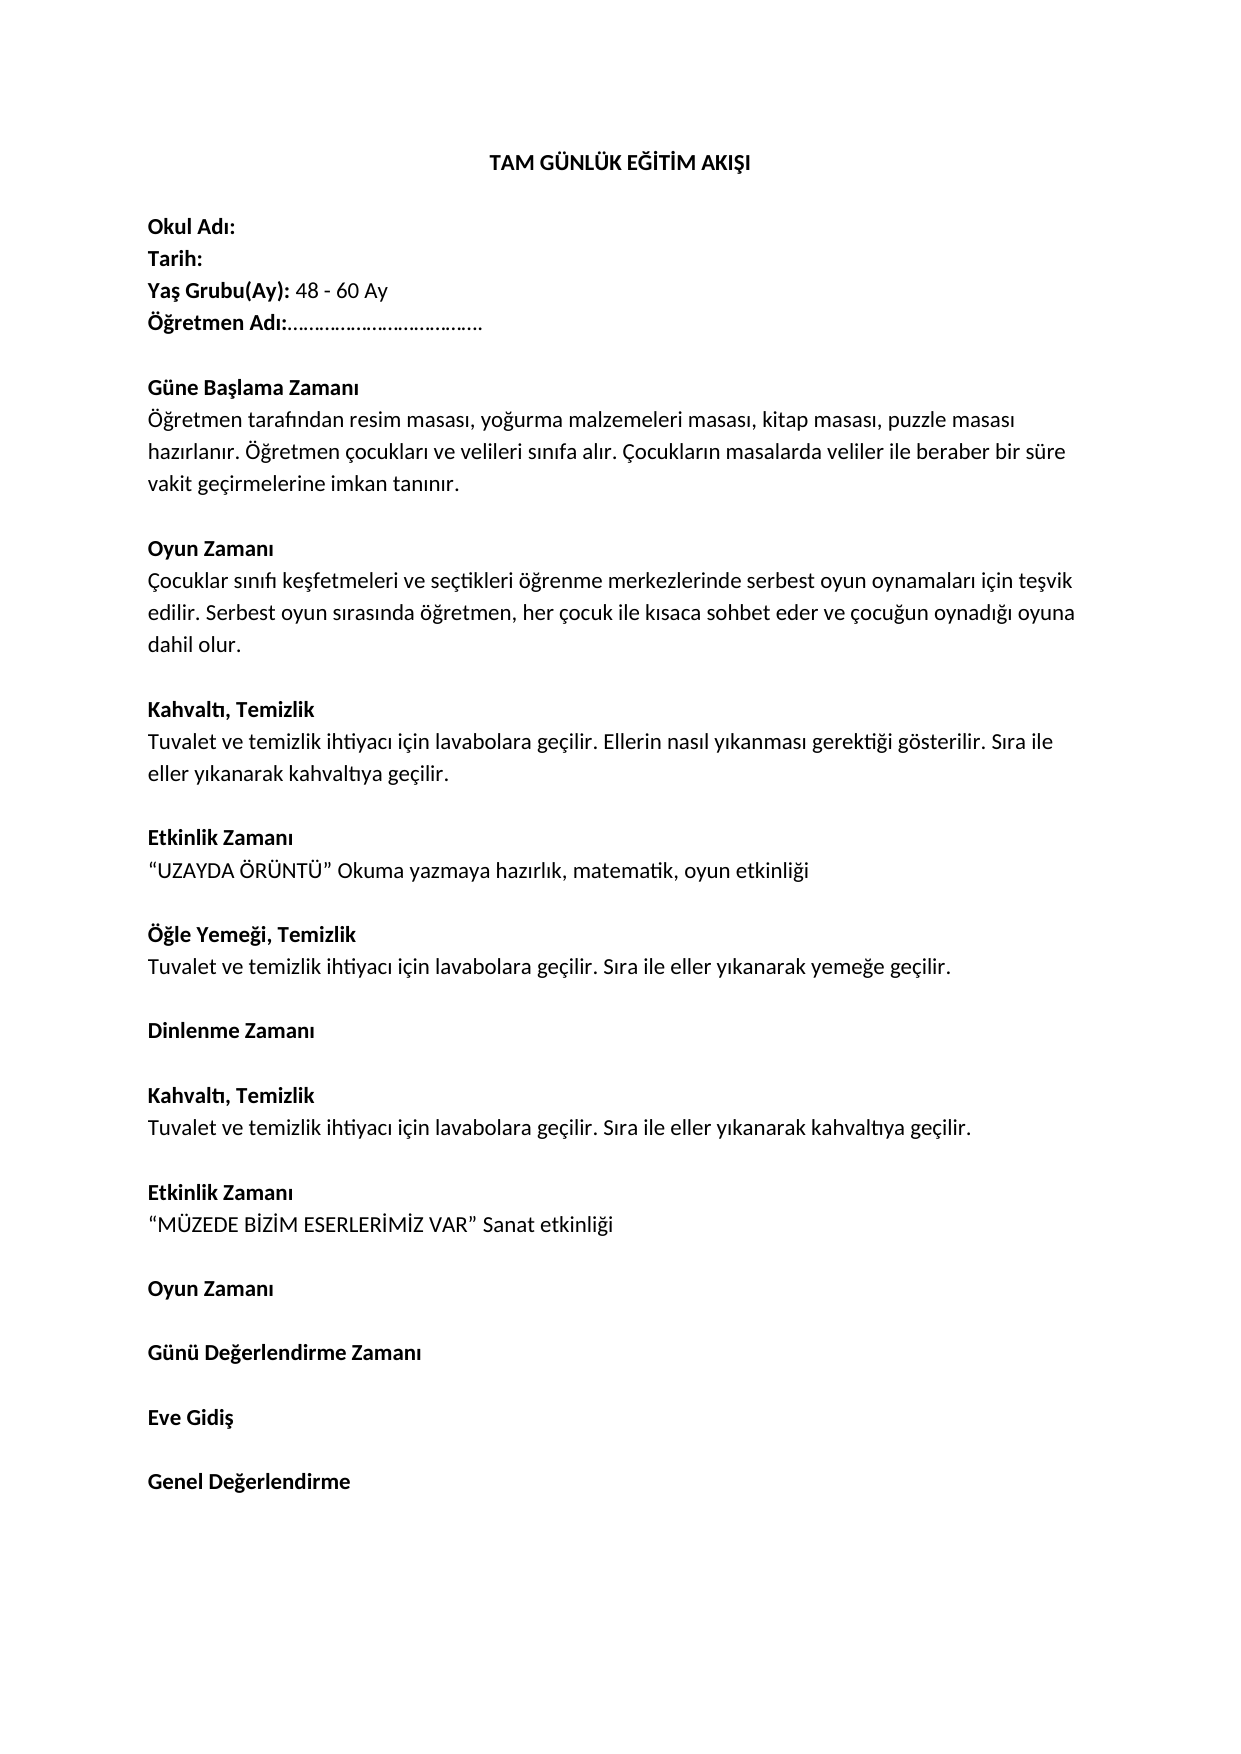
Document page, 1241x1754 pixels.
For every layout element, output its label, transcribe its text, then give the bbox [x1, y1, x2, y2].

text Günü Değerlendirme Zamanı [148, 1338, 1093, 1367]
text “UZAYDA ÖRÜNTÜ” Okuma yazmaya hazırlık, matematik, oyun etkinliği [148, 856, 1093, 884]
text TAM GÜNLÜK EĞİTİM AKIŞI [148, 148, 1093, 176]
text Oyun Zamanı [148, 1274, 1093, 1302]
text Öğle Yemeği, Temizlik [148, 920, 1093, 948]
text Oyun Zamanı [148, 534, 1093, 562]
text Tuvalet ve temizlik ihtiyacı için lavabolara geçilir. Sıra ile eller yıkanarak kahvaltıya geçilir. [148, 1113, 1093, 1141]
text Tuvalet ve temizlik ihtiyacı için lavabolara geçilir. Ellerin nasıl yıkanması gerektiği gösterilir. Sıra ile eller yıkanarak kahvaltıya geçilir. [148, 727, 1093, 787]
text “MÜZEDE BİZİM ESERLERİMİZ VAR” Sanat etkinliği [148, 1210, 1093, 1238]
text Genel Değerlendirme [148, 1467, 1093, 1495]
text Yaş Grubu(Ay): 48 - 60 Ay [148, 276, 1093, 304]
text Kahvaltı, Temizlik [148, 695, 1093, 723]
text Tuvalet ve temizlik ihtiyacı için lavabolara geçilir. Sıra ile eller yıkanarak yemeğe geçilir. [148, 952, 1093, 980]
text Güne Başlama Zamanı [148, 373, 1093, 401]
text Eve Gidiş [148, 1403, 1093, 1431]
text Dinlenme Zamanı [148, 1017, 1093, 1045]
text Öğretmen tarafından resim masası, yoğurma malzemeleri masası, kitap masası, puzzle masası hazırlanır. Öğretmen çocukları ve velileri sınıfa alır. Çocukların masalarda veliler ile beraber bir süre vakit geçirmelerine imkan tanınır. [148, 405, 1093, 497]
text Kahvaltı, Temizlik [148, 1081, 1093, 1109]
text Çocuklar sınıfı keşfetmeleri ve seçtikleri öğrenme merkezlerinde serbest oyun oynamaları için teşvik edilir. Serbest oyun sırasında öğretmen, her çocuk ile kısaca sohbet eder ve çocuğun oynadığı oyuna dahil olur. [148, 566, 1093, 658]
text Etkinlik Zamanı [148, 823, 1093, 852]
text Etkinlik Zamanı [148, 1178, 1093, 1206]
text Okul Adı: [148, 212, 1093, 240]
text Tarih: [148, 244, 1093, 272]
text Öğretmen Adı:………………………………. [148, 308, 1093, 337]
